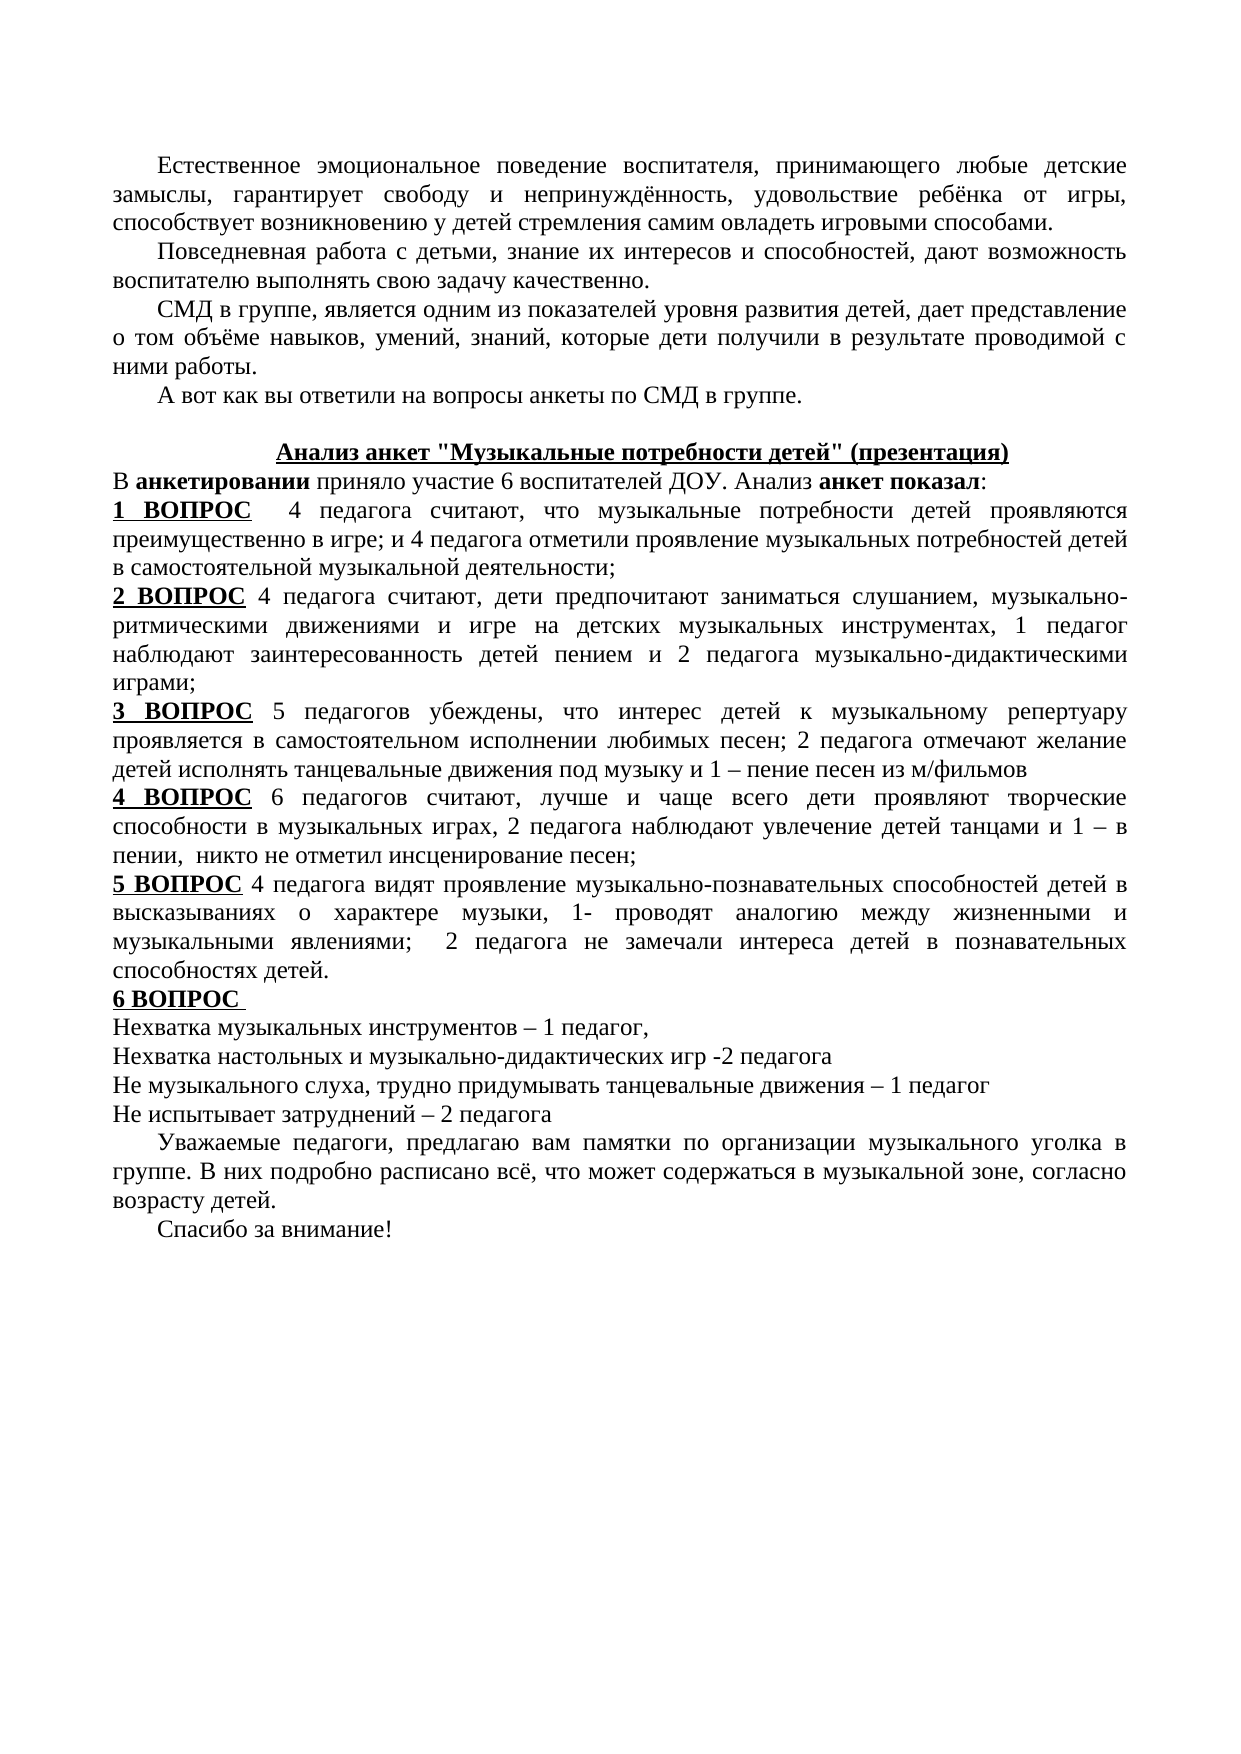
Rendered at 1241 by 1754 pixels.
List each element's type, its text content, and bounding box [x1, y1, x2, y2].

text Не испытывает затруднений – 2 педагога [112, 1099, 1128, 1127]
text В анкетировании приняло участие 6 воспитателей ДОУ. Анализ анкет показал: [112, 466, 1128, 495]
text 3 ВОПРОС 5 педагогов убеждены, что интерес детей к музыкальному репертуару проявляется в самостоятельном исполнении любимых песен; 2 педагога отмечают желание детей исполнять танцевальные движения под музыку и 1 – пение песен из м/фильмов [112, 696, 1128, 782]
text Повседневная работа с детьми, знание их интересов и способностей, дают возможность воспитателю выполнять свою задачу качественно. [112, 236, 1128, 294]
text Не музыкального слуха, трудно придумывать танцевальные движения – 1 педагог [112, 1070, 1128, 1099]
text 5 ВОПРОС 4 педагога видят проявление музыкально-познавательных способностей детей в высказываниях о характере музыки, 1- проводят аналогию между жизненными и музыкальными явлениями; 2 педагога не замечали интереса детей в познавательных способностях детей. [112, 869, 1128, 984]
text А вот как вы ответили на вопросы анкеты по СМД в группе. [112, 380, 1128, 409]
text Анализ анкет "Музыкальные потребности детей" (презентация) [112, 437, 1128, 466]
text 1 ВОПРОС 4 педагога считают, что музыкальные потребности детей проявляются преимущественно в игре; и 4 педагога отметили проявление музыкальных потребностей детей в самостоятельной музыкальной деятельности; [112, 495, 1128, 581]
text 6 ВОПРОС [112, 984, 1128, 1012]
text Нехватка настольных и музыкально-дидактических игр -2 педагога [112, 1041, 1128, 1070]
text СМД в группе, является одним из показателей уровня развития детей, дает представление о том объёме навыков, умений, знаний, которые дети получили в результате проводимой с ними работы. [112, 294, 1128, 380]
text 4 ВОПРОС 6 педагогов считают, лучше и чаще всего дети проявляют творческие способности в музыкальных играх, 2 педагога наблюдают увлечение детей танцами и 1 – в пении, никто не отметил инсценирование песен; [112, 782, 1128, 869]
text 2 ВОПРОС 4 педагога считают, дети предпочитают заниматься слушанием, музыкально-ритмическими движениями и игре на детских музыкальных инструментах, 1 педагог наблюдают заинтересованность детей пением и 2 педагога музыкально-дидактическими играми; [112, 581, 1128, 696]
text Нехватка музыкальных инструментов – 1 педагог, [112, 1012, 1128, 1041]
text Естественное эмоциональное поведение воспитателя, принимающего любые детские замыслы, гарантирует свободу и непринуждённость, удовольствие ребёнка от игры, способствует возникновению у детей стремления самим овладеть игровыми способами. [112, 150, 1128, 236]
text Уважаемые педагоги, предлагаю вам памятки по организации музыкального уголка в группе. В них подробно расписано всё, что может содержаться в музыкальной зоне, согласно возрасту детей. [112, 1127, 1128, 1214]
text Спасибо за внимание! [112, 1214, 1128, 1242]
